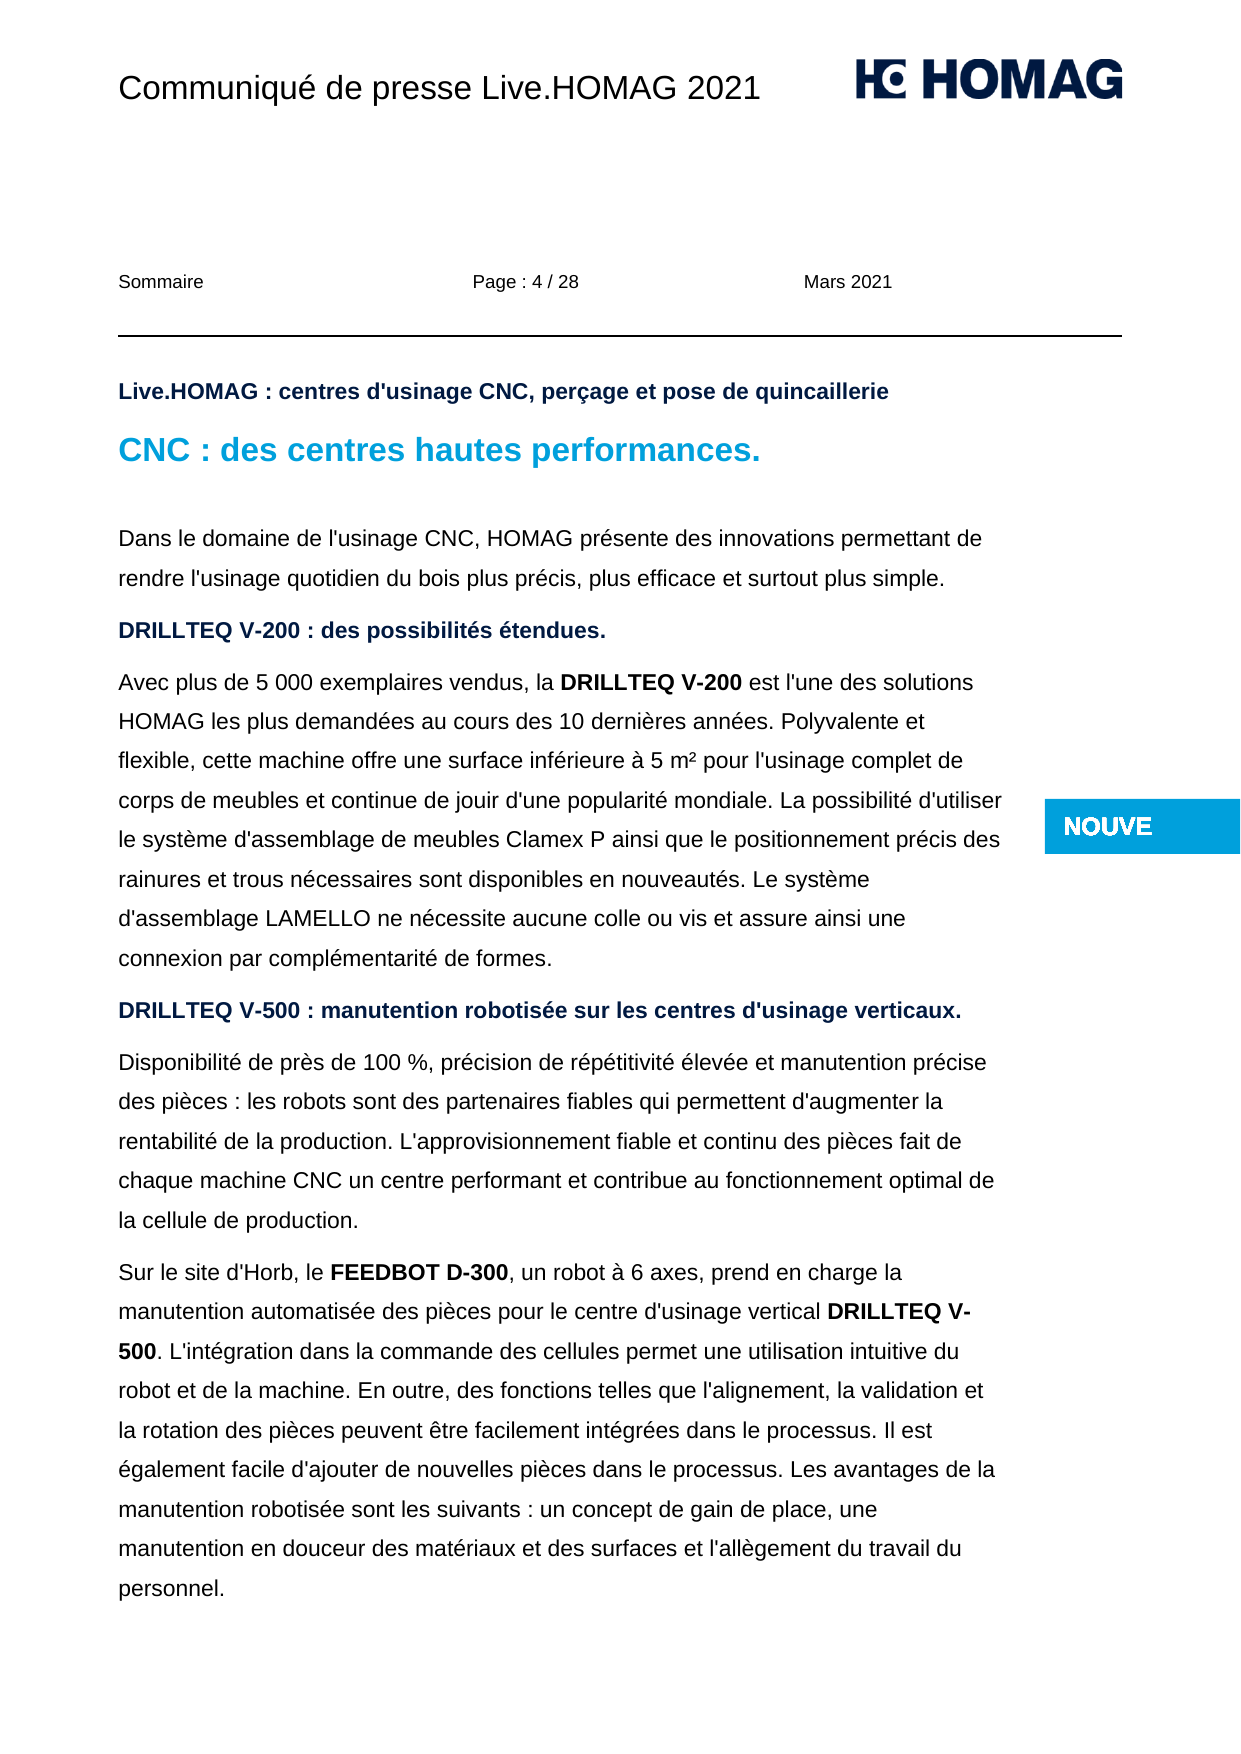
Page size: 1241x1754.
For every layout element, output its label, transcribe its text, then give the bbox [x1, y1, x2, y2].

subtitle Live.HOMAG : centres d'usinage CNC, perçage et pose de quincaillerie [118, 378, 1004, 404]
text Dans le domaine de l'usinage CNC, HOMAG présente des innovations permettant de rendre l'usinage quotidien du bois plus précis, plus efficace et surtout plus simple. [118, 525, 1004, 591]
subtitle DRILLTEQ V-200 : des possibilités étendues. [118, 617, 1004, 643]
text Avec plus de 5 000 exemplaires vendus, la DRILLTEQ V-200 est l'une des solutions HOMAG les plus demandées au cours des 10 dernières années. Polyvalente et flexible, cette machine offre une surface inférieure à 5 m² pour l'usinage complet de corps de meubles et continue de jouir d'une popularité mondiale. La possibilité d'utiliser le système d'assemblage de meubles Clamex P ainsi que le positionnement précis des rainures et trous nécessaires sont disponibles en nouveautés. Le système d'assemblage LAMELLO ne nécessite aucune colle ou vis et assure ainsi une connexion par complémentarité de formes. [118, 668, 1004, 971]
subtitle CNC : des centres hautes performances. [118, 430, 1004, 468]
text Sur le site d'Horb, le FEEDBOT D-300, un robot à 6 axes, prend en charge la manutention automatisée des pièces pour le centre d'usinage vertical DRILLTEQ V-500. L'intégration dans la commande des cellules permet une utilisation intuitive du robot et de la machine. En outre, des fonctions telles que l'alignement, la validation et la rotation des pièces peuvent être facilement intégrées dans le processus. Il est également facile d'ajouter de nouvelles pièces dans le processus. Les avantages de la manutention robotisée sont les suivants : un concept de gain de place, une manutention en douceur des matériaux et des surfaces et l'allègement du travail du personnel. [118, 1259, 1004, 1601]
subtitle DRILLTEQ V-500 : manutention robotisée sur les centres d'usinage verticaux. [118, 997, 1004, 1023]
picture [856, 59, 1123, 99]
text Disponibilité de près de 100 %, précision de répétitivité élevée et manutention précise des pièces : les robots sont des partenaires fiables qui permettent d'augmenter la rentabilité de la production. L'approvisionnement fiable et continu des pièces fait de chaque machine CNC un centre performant et contribue au fonctionnement optimal de la cellule de production. [118, 1049, 1004, 1233]
